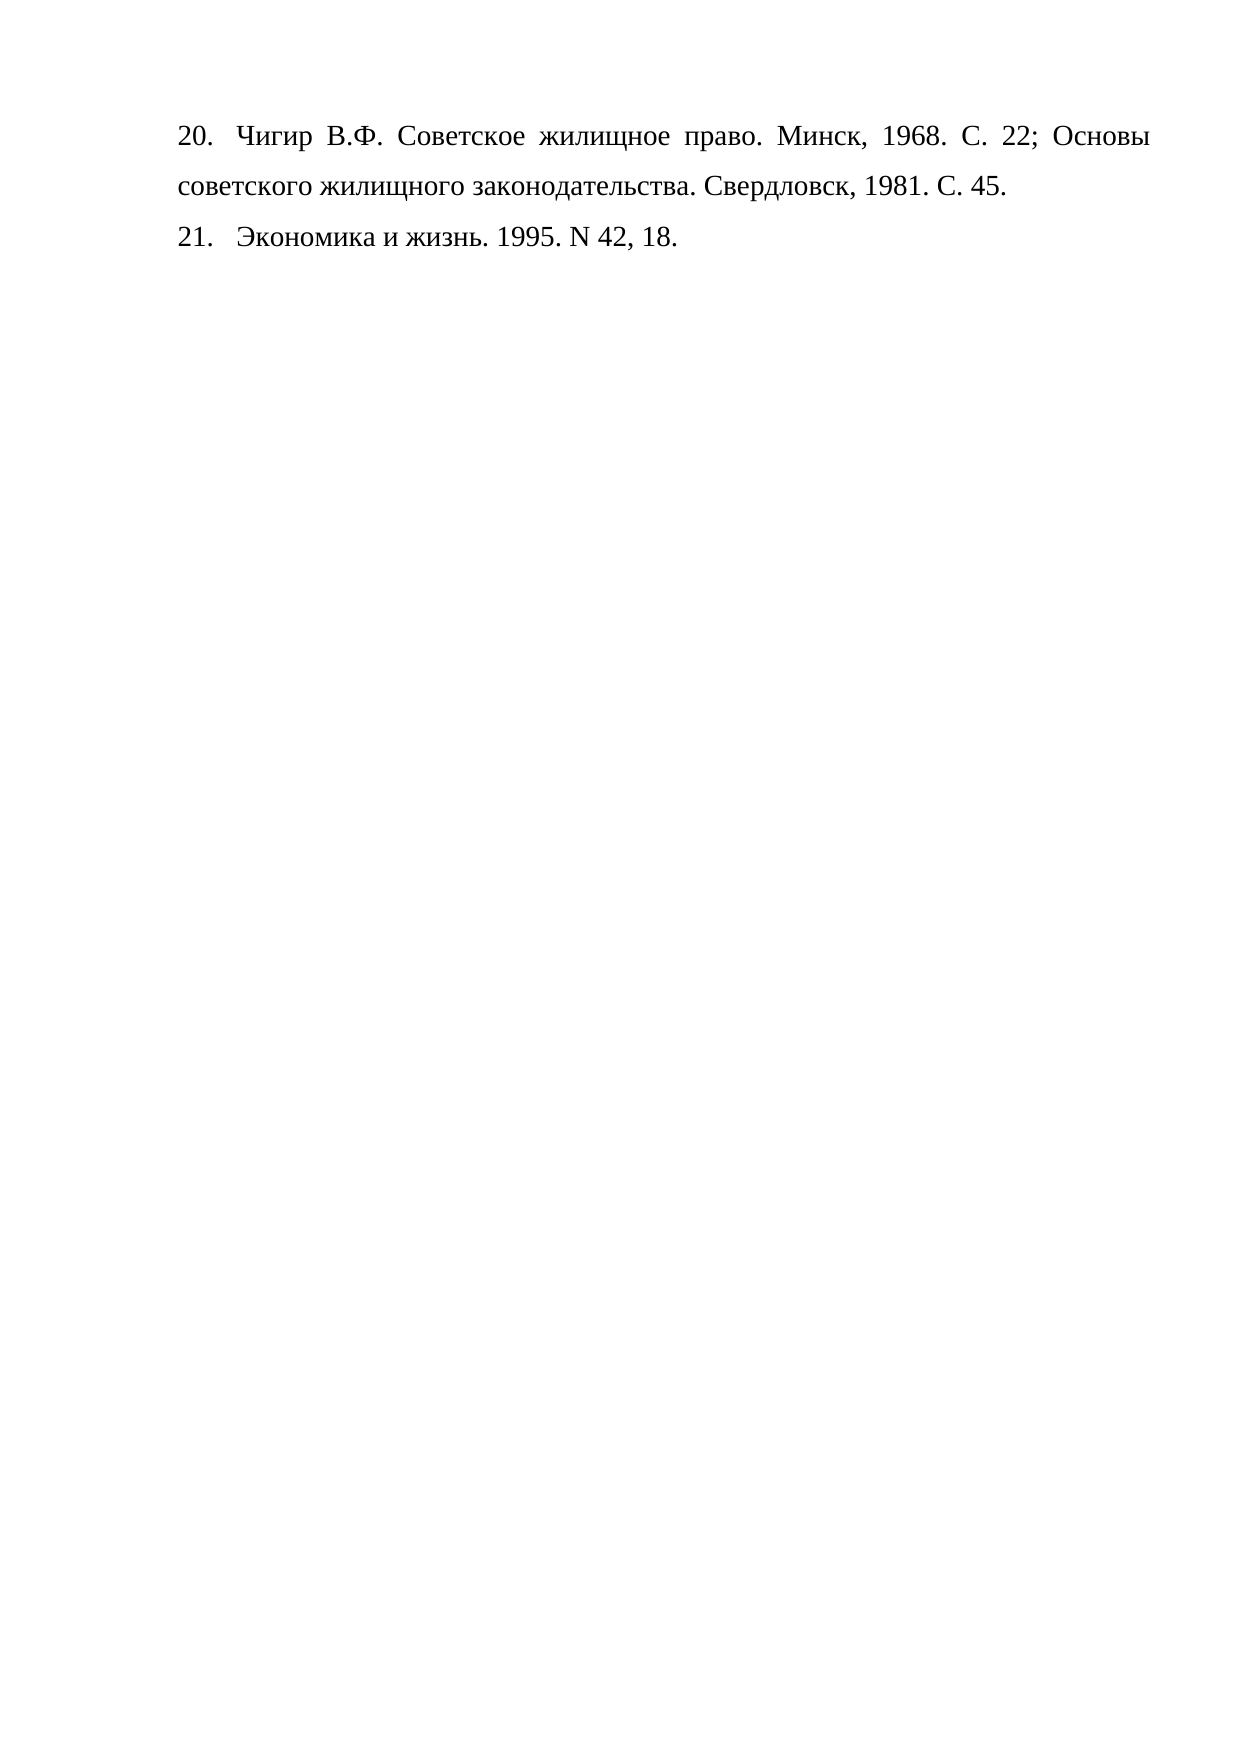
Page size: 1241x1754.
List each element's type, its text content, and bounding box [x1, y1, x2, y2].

list Экономика и жизнь. 1995. N 42, 18. [177, 219, 1152, 252]
list Чигир В.Ф. Советское жилищное право. Минск, 1968. С. 22; Основы советского жилищного законодательства. Свердловск, 1981. С. 45. [177, 118, 1152, 202]
